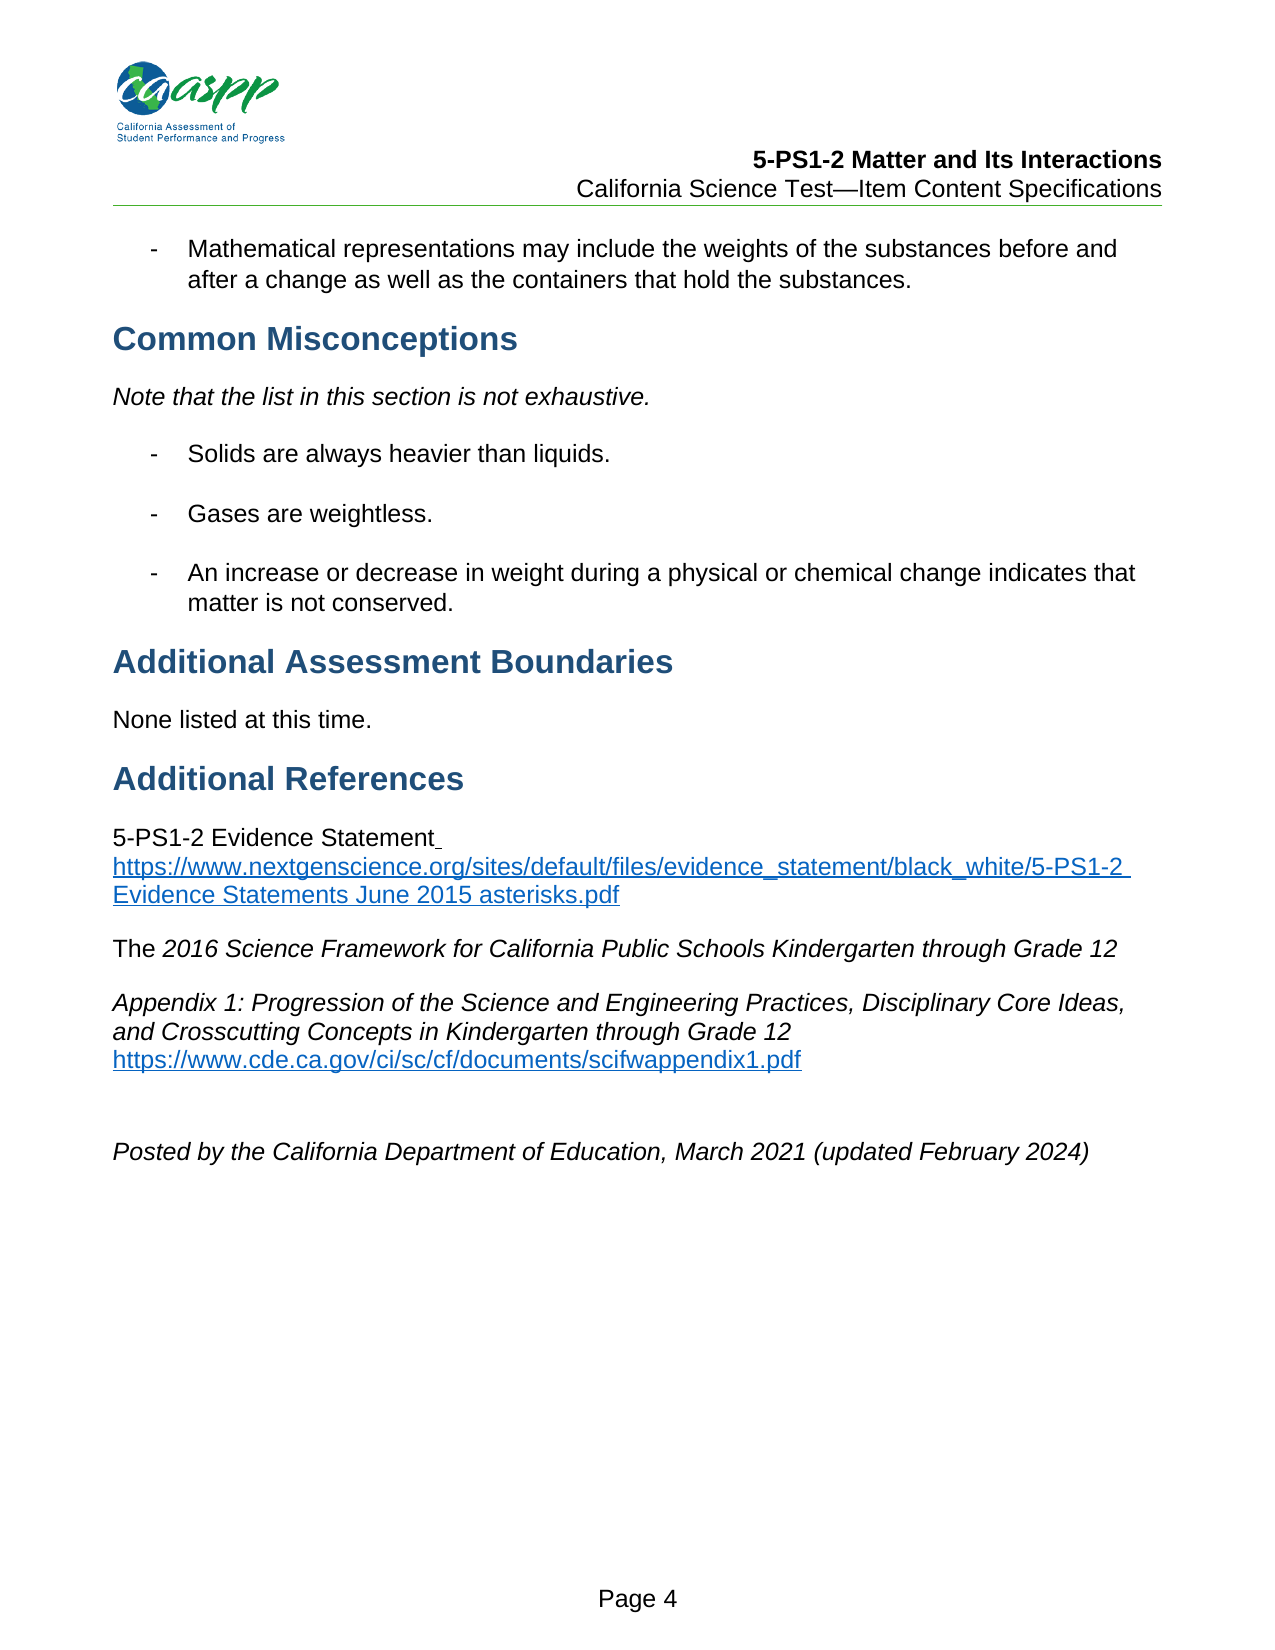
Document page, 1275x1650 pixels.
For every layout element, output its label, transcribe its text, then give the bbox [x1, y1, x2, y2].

text 5-PS1-2 Evidence Statement https://www.nextgenscience.org/sites/default/files/evidence_statement/black_white/5-PS1-2 Evidence Statements June 2015 asterisks.pdf [112, 823, 1162, 909]
text Appendix 1: Progression of the Science and Engineering Practices, Disciplinary Core Ideas, and Crosscutting Concepts in Kindergarten through Grade 12 https://www.cde.ca.gov/ci/sc/cf/documents/scifwappendix1.pdf [112, 988, 1162, 1074]
text An increase or decrease in weight during a physical or chemical change indicates that matter is not conserved. [150, 554, 1162, 617]
text Note that the list in this section is not exhaustive. [112, 382, 1162, 411]
text Gases are weightless. [150, 495, 1162, 529]
subtitle Additional Assessment Boundaries [112, 642, 1162, 681]
text None listed at this time. [112, 706, 1162, 734]
text Solids are always heavier than liquids. [150, 436, 1162, 470]
subtitle Additional References [112, 759, 1162, 798]
subtitle Common Misconceptions [112, 319, 1162, 357]
picture [112, 60, 287, 146]
text Mathematical representations may include the weights of the substances before and after a change as well as the containers that hold the substances. [150, 231, 1162, 294]
text The 2016 Science Framework for California Public Schools Kindergarten through Grade 12 [112, 934, 1162, 963]
text Posted by the California Department of Education, March 2021 (updated February 2024) [112, 1136, 1162, 1165]
